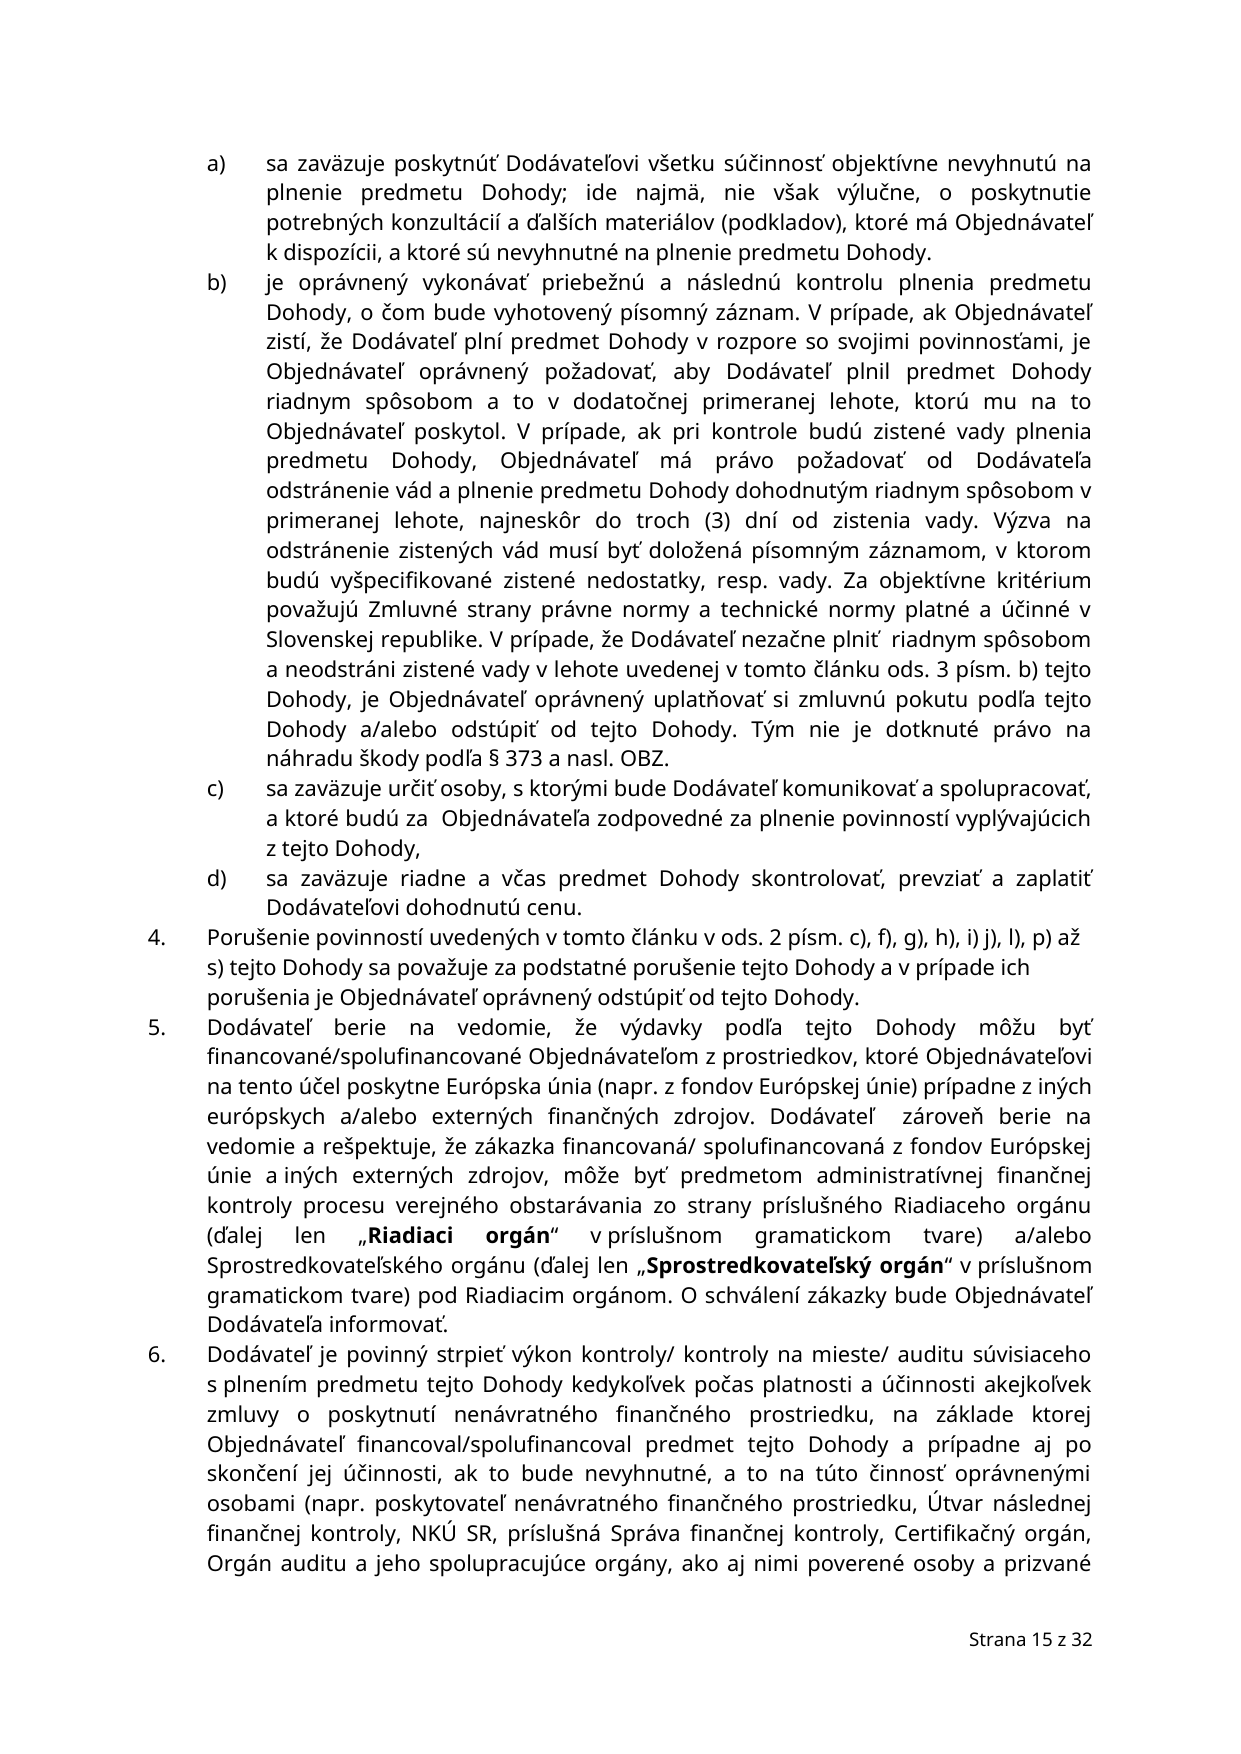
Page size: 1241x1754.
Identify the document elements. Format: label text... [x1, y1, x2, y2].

text c) sa zaväzuje určiť osoby, s ktorými bude Dodávateľ komunikovať a spolupracovať, a ktoré budú za Objednávateľa zodpovedné za plnenie povinností vyplývajúcich z tejto Dohody, [207, 773, 1093, 863]
text 4. Porušenie povinností uvedených v tomto článku v ods. 2 písm. c), f), g), h), i) j), l), p) až s) tejto Dohody sa považuje za podstatné porušenie tejto Dohody a v prípade ich porušenia je Objednávateľ oprávnený odstúpiť od tejto Dohody. [148, 922, 1093, 1012]
text b) je oprávnený vykonávať priebežnú a následnú kontrolu plnenia predmetu Dohody, o čom bude vyhotovený písomný záznam. V prípade, ak Objednávateľ zistí, že Dodávateľ plní predmet Dohody v rozpore so svojimi povinnosťami, je Objednávateľ oprávnený požadovať, aby Dodávateľ plnil predmet Dohody riadnym spôsobom a to v dodatočnej primeranej lehote, ktorú mu na to Objednávateľ poskytol. V prípade, ak pri kontrole budú zistené vady plnenia predmetu Dohody, Objednávateľ má právo požadovať od Dodávateľa odstránenie vád a plnenie predmetu Dohody dohodnutým riadnym spôsobom v primeranej lehote, najneskôr do troch (3) dní od zistenia vady. Výzva na odstránenie zistených vád musí byť doložená písomným záznamom, v ktorom budú vyšpecifikované zistené nedostatky, resp. vady. Za objektívne kritérium považujú Zmluvné strany právne normy a technické normy platné a účinné v Slovenskej republike. V prípade, že Dodávateľ nezačne plniť riadnym spôsobom a neodstráni zistené vady v lehote uvedenej v tomto článku ods. 3 písm. b) tejto Dohody, je Objednávateľ oprávnený uplatňovať si zmluvnú pokutu podľa tejto Dohody a/alebo odstúpiť od tejto Dohody. Tým nie je dotknuté právo na náhradu škody podľa § 373 a nasl. OBZ. [207, 267, 1093, 773]
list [148, 1339, 1093, 1578]
text d) sa zaväzuje riadne a včas predmet Dohody skontrolovať, prevziať a zaplatiť Dodávateľovi dohodnutú cenu. [207, 863, 1093, 922]
list Dodávateľ berie na vedomie, že výdavky podľa tejto Dohody môžu byť financované/spolufinancované Objednávateľom z prostriedkov, ktoré Objednávateľovi na tento účel poskytne Európska únia (napr. z fondov Európskej únie) prípadne z iných európskych a/alebo externých finančných zdrojov. Dodávateľ zároveň berie na vedomie a rešpektuje, že zákazka financovaná/ spolufinancovaná z fondov Európskej únie a iných externých zdrojov, môže byť predmetom administratívnej finančnej kontroly procesu verejného obstarávania zo strany príslušného Riadiaceho orgánu (ďalej len „Riadiaci orgán“ v príslušnom gramatickom tvare) a/alebo Sprostredkovateľského orgánu (ďalej len „Sprostredkovateľský orgán“ v príslušnom gramatickom tvare) pod Riadiacim orgánom. O schválení zákazky bude Objednávateľ Dodávateľa informovať. [148, 1012, 1093, 1339]
text a) sa zaväzuje poskytnúť Dodávateľovi všetku súčinnosť objektívne nevyhnutú na plnenie predmetu Dohody; ide najmä, nie však výlučne, o poskytnutie potrebných konzultácií a ďalších materiálov (podkladov), ktoré má Objednávateľ k dispozícii, a ktoré sú nevyhnutné na plnenie predmetu Dohody. [207, 148, 1093, 267]
